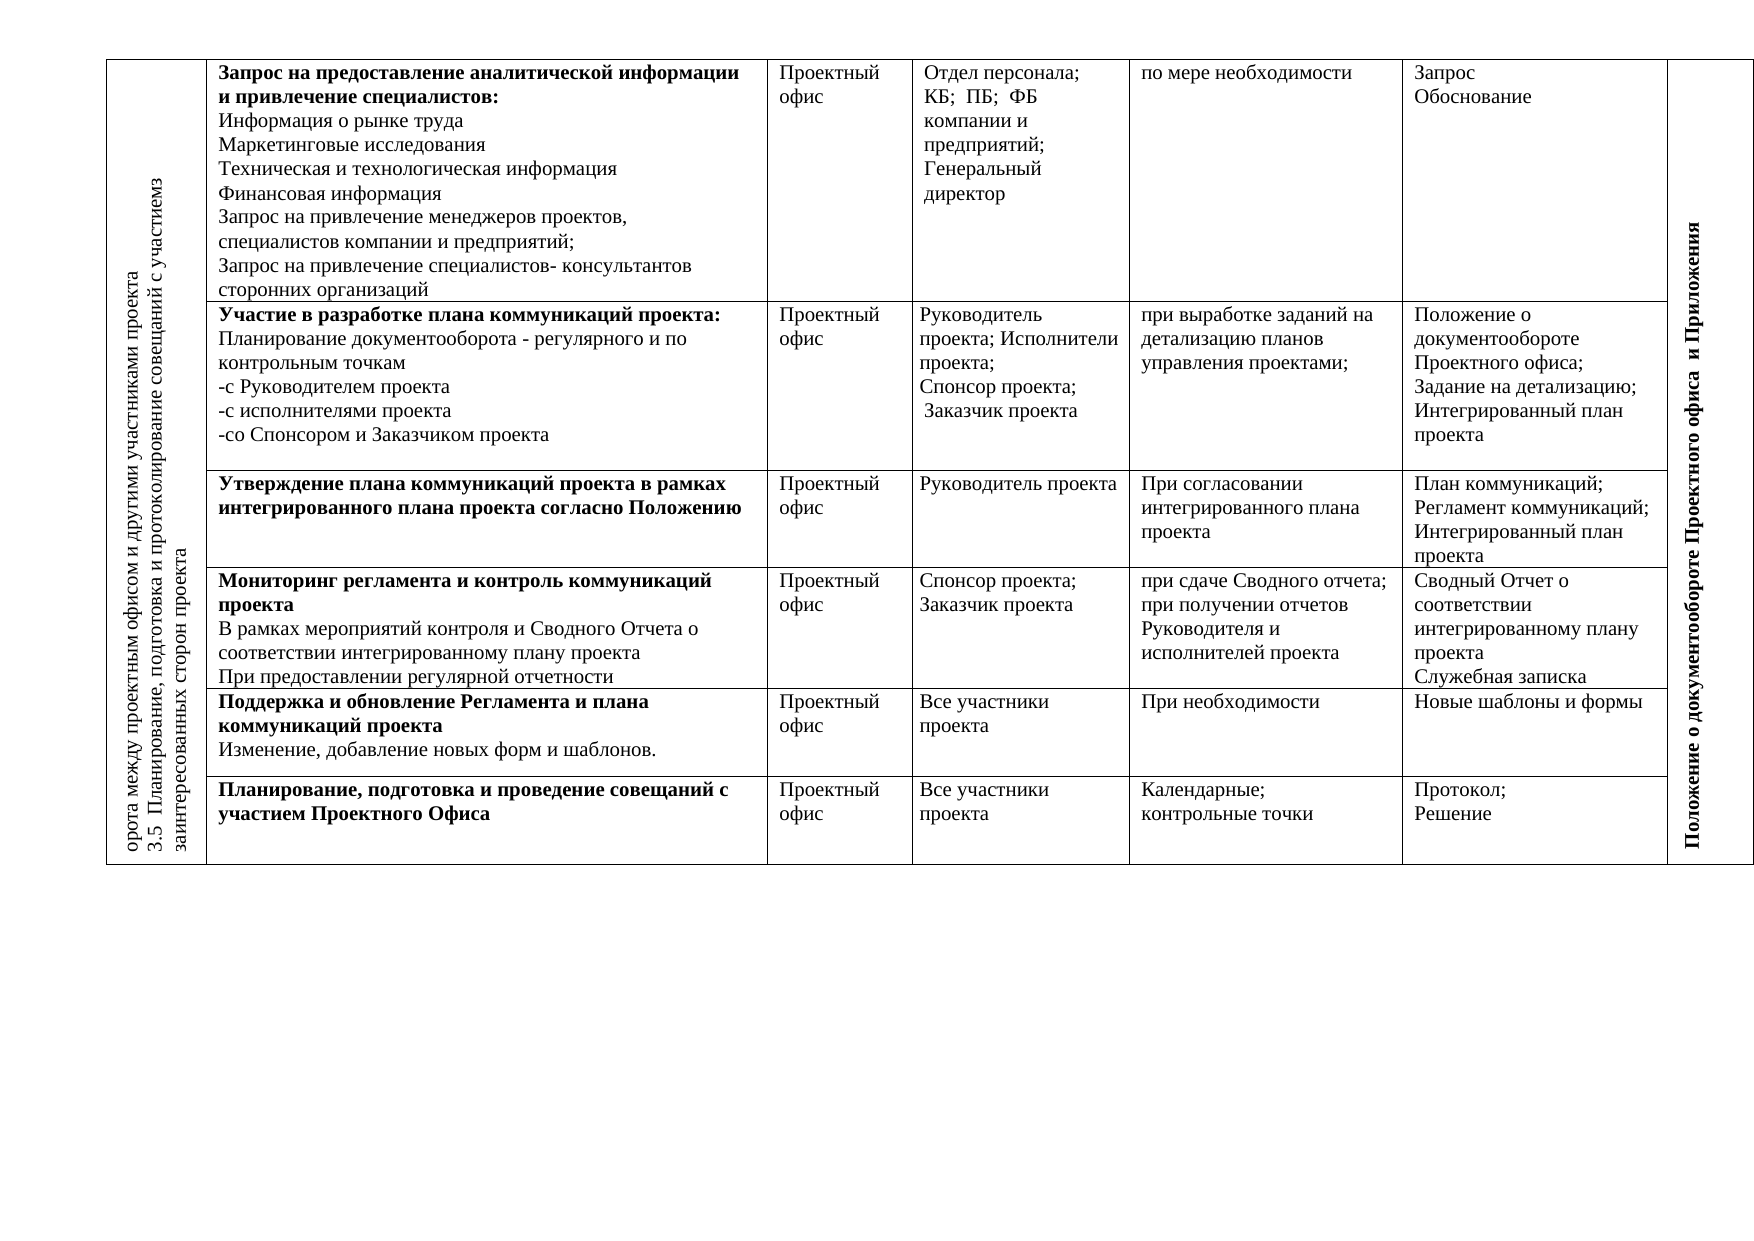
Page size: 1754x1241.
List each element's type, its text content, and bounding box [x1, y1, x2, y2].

table_cell при выработке заданий на детализацию планов управления проектами; [1130, 302, 1402, 469]
table_cell Проектный офис [768, 568, 912, 688]
table_cell Протокол; Решение [1403, 777, 1667, 864]
table_cell Проектный офис [768, 471, 912, 567]
table_cell При согласовании интегрированного плана проекта [1130, 471, 1402, 567]
table_cell Запрос Обоснование [1403, 60, 1667, 301]
table_cell Руководитель проекта; Исполнители проекта; Спонсор проекта; Заказчик проекта [913, 302, 1129, 469]
table_cell При необходимости [1130, 689, 1402, 776]
table_cell Поддержка и обновление Регламента и плана коммуникаций проекта Изменение, добавление новых форм и шаблонов. [207, 689, 767, 776]
table_cell Проектный офис [768, 689, 912, 776]
table_cell по мере необходимости [1130, 60, 1402, 301]
table_cell Новые шаблоны и формы [1403, 689, 1667, 776]
table_cell Все участники проекта [913, 689, 1129, 776]
table_cell Руководитель проекта [913, 471, 1129, 567]
table_cell при сдаче Сводного отчета; при получении отчетов Руководителя и исполнителей проекта [1130, 568, 1402, 688]
table_cell Проектный офис [768, 777, 912, 864]
table_cell Мониторинг регламента и контроль коммуникаций проекта В рамках мероприятий контроля и Сводного Отчета о соответствии интегрированному плану проекта При предоставлении регулярной отчетности [207, 568, 767, 688]
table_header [1668, 60, 1753, 864]
table_cell Календарные; контрольные точки [1130, 777, 1402, 864]
table_cell Проектный офис [768, 302, 912, 469]
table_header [107, 60, 206, 864]
table_cell Участие в разработке плана коммуникаций проекта: Планирование документооборота - регулярного и по контрольным точкам -с Руководителем проекта -с исполнителями проекта -со Спонсором и Заказчиком проекта [207, 302, 767, 469]
table_cell Отдел персонала; КБ; ПБ; ФБ компании и предприятий; Генеральный директор [913, 60, 1129, 301]
table_cell Проектный офис [768, 60, 912, 301]
table_cell Запрос на предоставление аналитической информации и привлечение специалистов: Информация о рынке труда Маркетинговые исследования Техническая и технологическая информация Финансовая информация Запрос на привлечение менеджеров проектов, специалистов компании и предприятий; Запрос на привлечение специалистов- консультантов сторонних организаций [207, 60, 767, 301]
table_cell Сводный Отчет о соответствии интегрированному плану проекта Служебная записка [1403, 568, 1667, 688]
table_cell Положение о документообороте Проектного офиса; Задание на детализацию; Интегрированный план проекта [1403, 302, 1667, 469]
table_cell План коммуникаций; Регламент коммуникаций; Интегрированный план проекта [1403, 471, 1667, 567]
table_cell Планирование, подготовка и проведение совещаний с участием Проектного Офиса [207, 777, 767, 864]
table_cell Утверждение плана коммуникаций проекта в рамках интегрированного плана проекта согласно Положению [207, 471, 767, 567]
table_cell Спонсор проекта; Заказчик проекта [913, 568, 1129, 688]
table_cell Все участники проекта [913, 777, 1129, 864]
